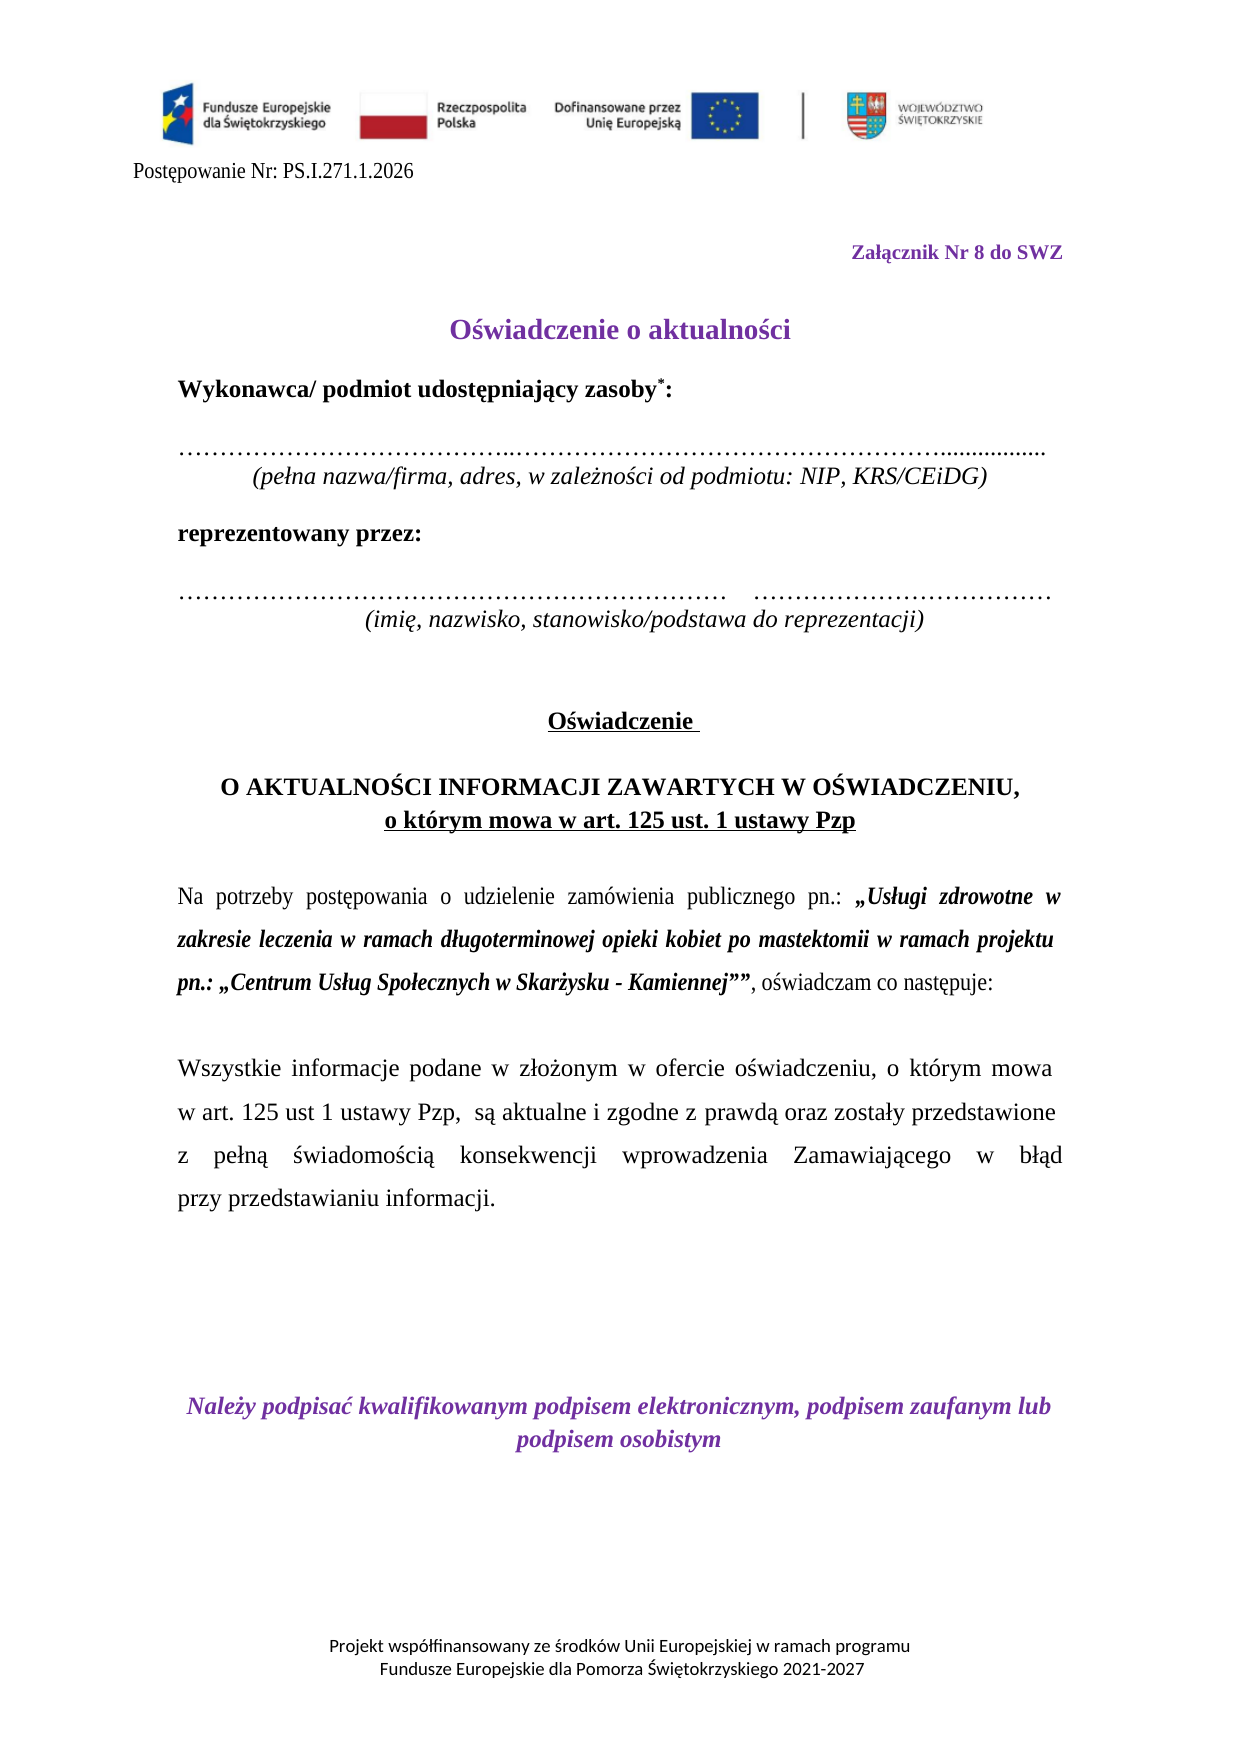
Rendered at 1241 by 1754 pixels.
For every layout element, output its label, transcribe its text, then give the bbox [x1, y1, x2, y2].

text (imię, nazwisko, stanowisko/podstawa do reprezentacji) [177, 604, 1063, 633]
text Wszystkie informacje podane w złożonym w ofercie oświadczeniu, o którym mowa w art. 125 ust 1 ustawy Pzp, są aktualne i zgodne z prawdą oraz zostały przedstawione z pełną świadomością konsekwencji wprowadzenia Zamawiającego w błąd przy przedstawianiu informacji. [177, 1053, 1063, 1212]
text (pełna nazwa/firma, adres, w zależności od podmiotu: NIP, KRS/CEiDG) [177, 461, 1063, 489]
text Należy podpisać kwalifikowanym podpisem elektronicznym, podpisem zaufanym lub podpisem osobistym [177, 1391, 1063, 1453]
text Wykonawca/ podmiot udostępniający zasoby*: [177, 374, 1063, 403]
text Oświadczenie [177, 706, 1063, 734]
text Na potrzeby postępowania o udzielenie zamówienia publicznego pn.: „Usługi zdrowotne w zakresie leczenia w ramach długoterminowej opieki kobiet po mastektomii w ramach projektu pn.: „Centrum Usług Społecznych w Skarżysku - Kamiennej””, oświadczam co następuje: [177, 881, 1063, 996]
picture [132, 44, 1019, 158]
text …………………………………..……………………………………………................. [177, 432, 1063, 461]
text reprezentowany przez: [177, 518, 1063, 547]
text ………………………………………………………… ……………………………… [177, 576, 1063, 604]
text Oświadczenie o aktualności [177, 312, 1063, 346]
text Załącznik Nr 8 do SWZ [177, 240, 1063, 264]
text O AKTUALNOŚCI INFORMACJI ZAWARTYCH W OŚWIADCZENIU, o którym mowa w art. 125 ust. 1 ustawy Pzp [177, 772, 1063, 834]
